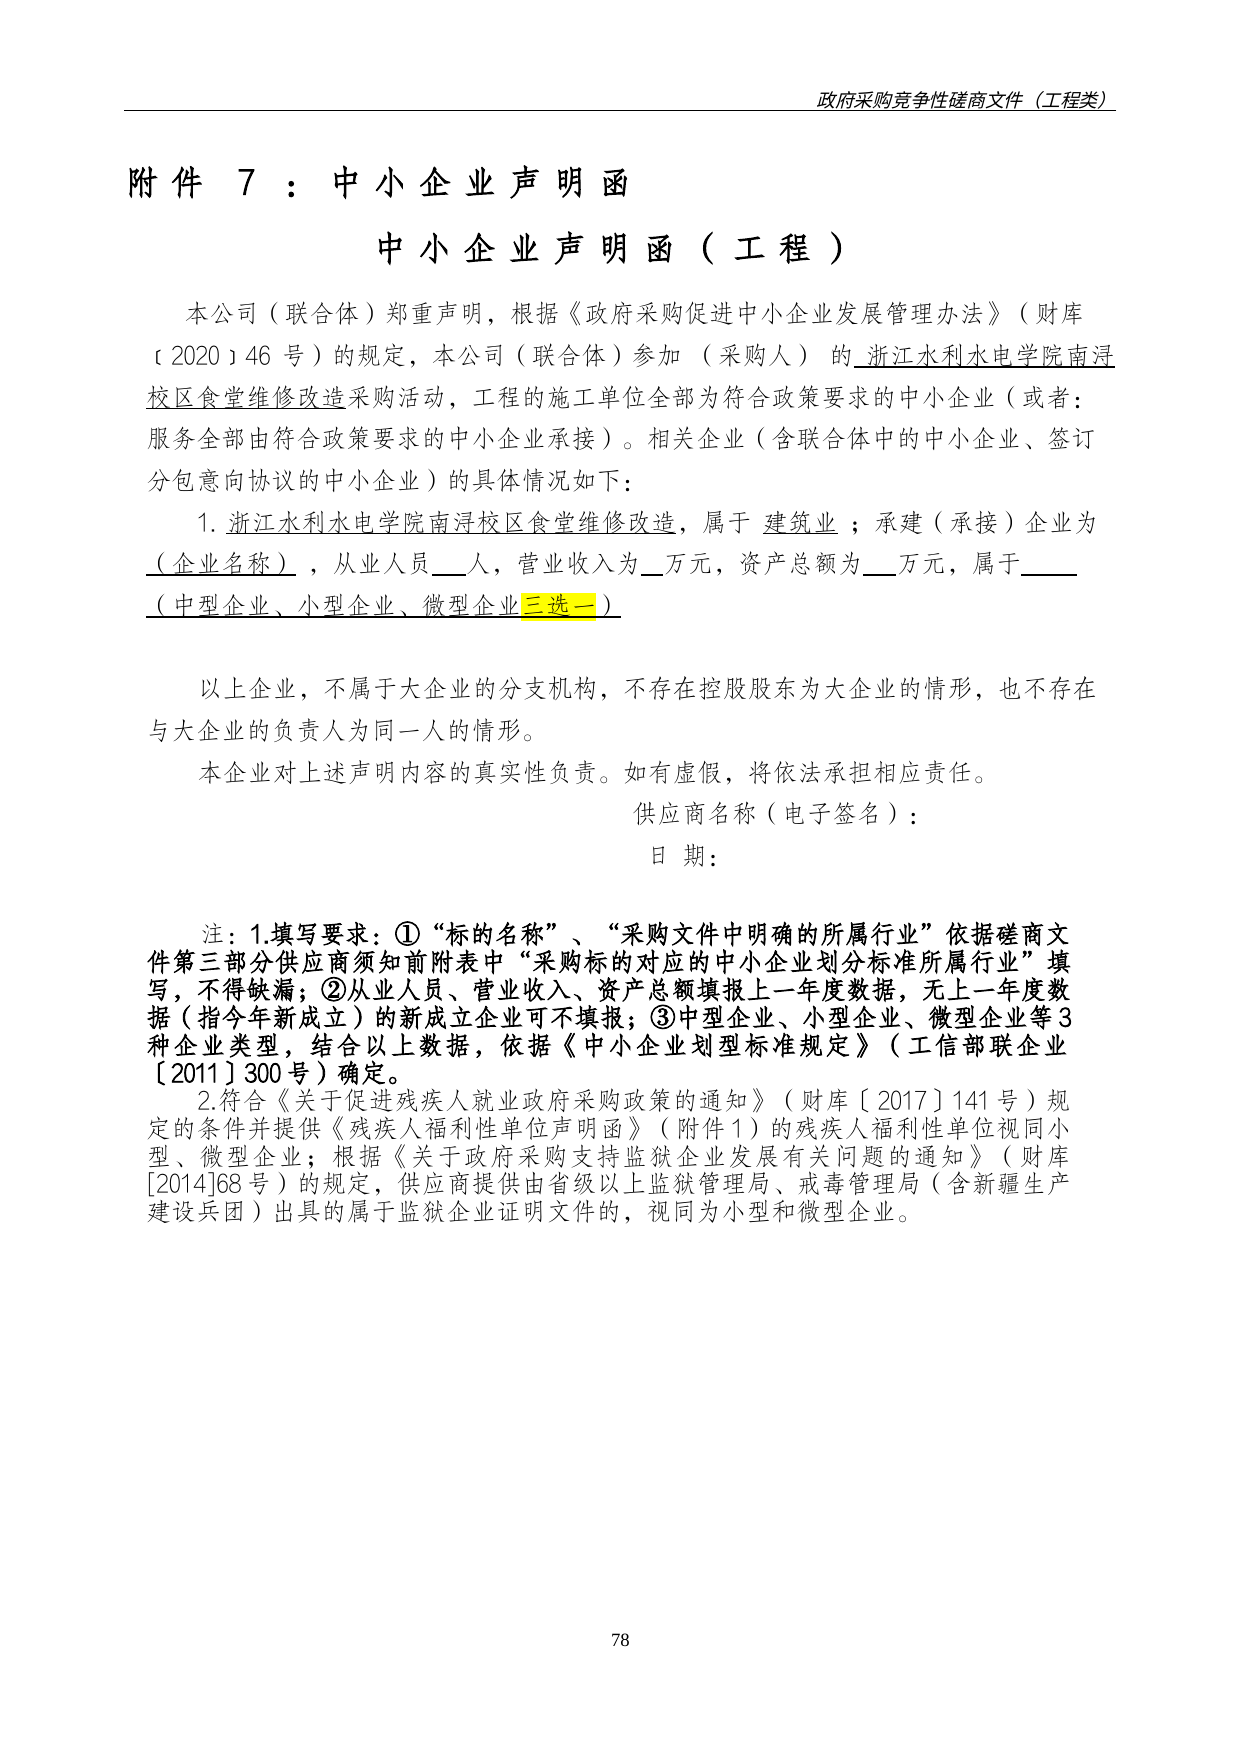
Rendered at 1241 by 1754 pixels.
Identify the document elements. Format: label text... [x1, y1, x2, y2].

text 2.符合《关于促进残疾人就业政府采购政策的通知》（财库〔2017〕141号）规定的条件并提供《残疾人福利性单位声明函》（附件1）的残疾人福利性单位视同小型、微型企业；根据《关于政府采购支持监狱企业发展有关问题的通知》（财库[2014]68号）的规定，供应商提供由省级以上监狱管理局、戒毒管理局（含新疆生产建设兵团）出具的属于监狱企业证明文件的，视同为小型和微型企业。 [146, 1088, 1071, 1227]
text 本公司（联合体）郑重声明，根据《政府采购促进中小企业发展管理办法》（财库﹝2020﹞46 号）的规定，本公司（联合体）参加 （采购人） 的 浙江水利水电学院南浔校区食堂维修改造采购活动，工程的施工单位全部为符合政策要求的中小企业（或者：服务全部由符合政策要求的中小企业承接）。相关企业（含联合体中的中小企业、签订分包意向协议的中小企业）的具体情况如下： [146, 301, 1115, 496]
text 中小企业声明函（工程） [125, 217, 1115, 283]
text 日 期： [146, 843, 998, 871]
text 注：1.填写要求：①“标的名称”、“采购文件中明确的所属行业”依据磋商文件第三部分供应商须知前附表中“采购标的对应的中小企业划分标准所属行业”填写，不得缺漏；②从业人员、营业收入、资产总额填报上一年度数据，无上一年度数据（指今年新成立）的新成立企业可不填报；③中型企业、小型企业、微型企业等3种企业类型，结合以上数据，依据《中小企业划型标准规定》（工信部联企业〔2011〕300号）确定。 [146, 921, 1071, 1088]
text 以上企业，不属于大企业的分支机构，不存在控股股东为大企业的情形，也不存在与大企业的负责人为同一人的情形。 [146, 676, 1115, 746]
text 附件7：中小企业声明函 [125, 151, 1115, 217]
text 供应商名称（电子签名）： [146, 801, 932, 829]
text 本企业对上述声明内容的真实性负责。如有虚假，将依法承担相应责任。 [146, 759, 1115, 787]
text 1. 浙江水利水电学院南浔校区食堂维修改造，属于 建筑业 ；承建（承接）企业为 （企业名称） ，从业人员 人，营业收入为 万元，资产总额为 万元，属于 （中型企业、小型企业、微型企业三选一） [146, 509, 1115, 621]
